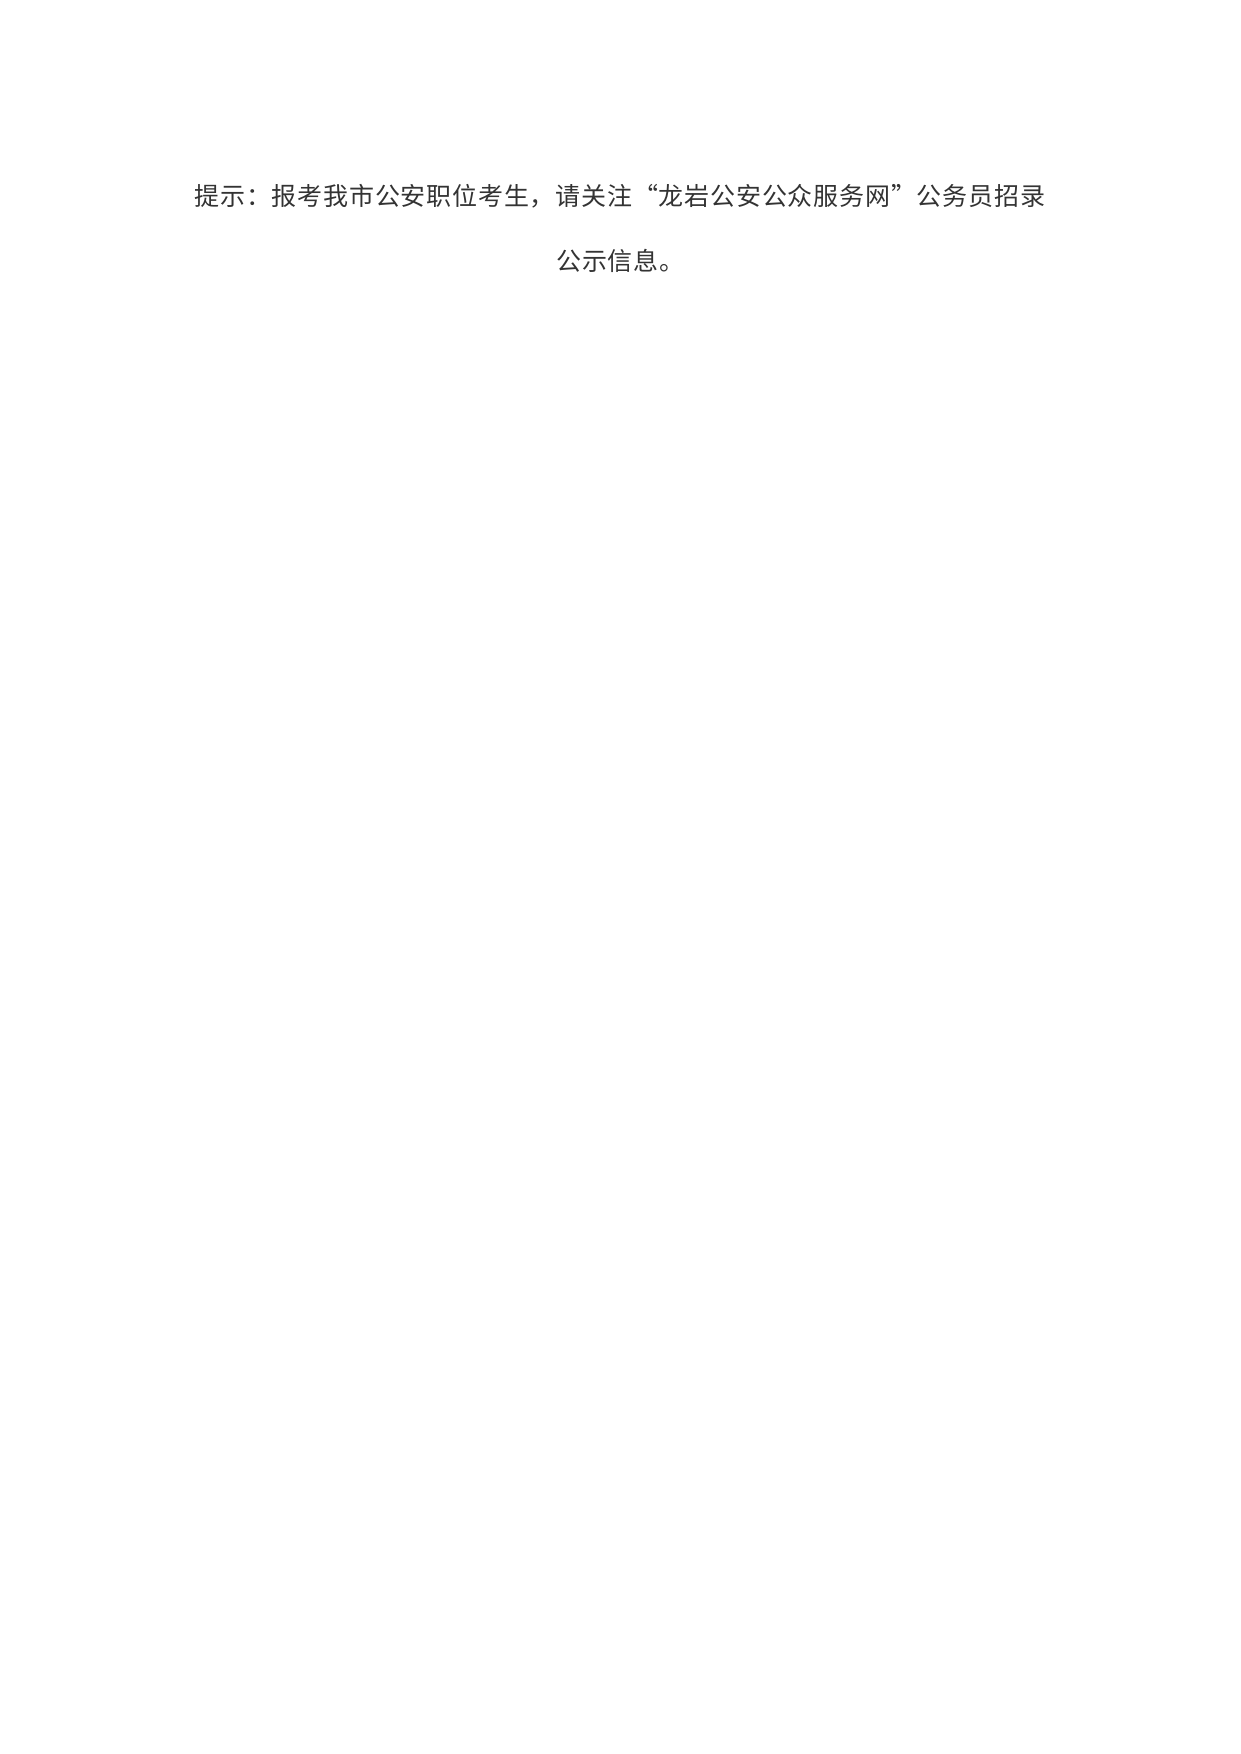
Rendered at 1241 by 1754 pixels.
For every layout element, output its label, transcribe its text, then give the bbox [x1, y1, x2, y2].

text 提示：报考我市公安职位考生，请关注“龙岩公安公众服务网”公务员招录公示信息。 [187, 162, 1053, 292]
